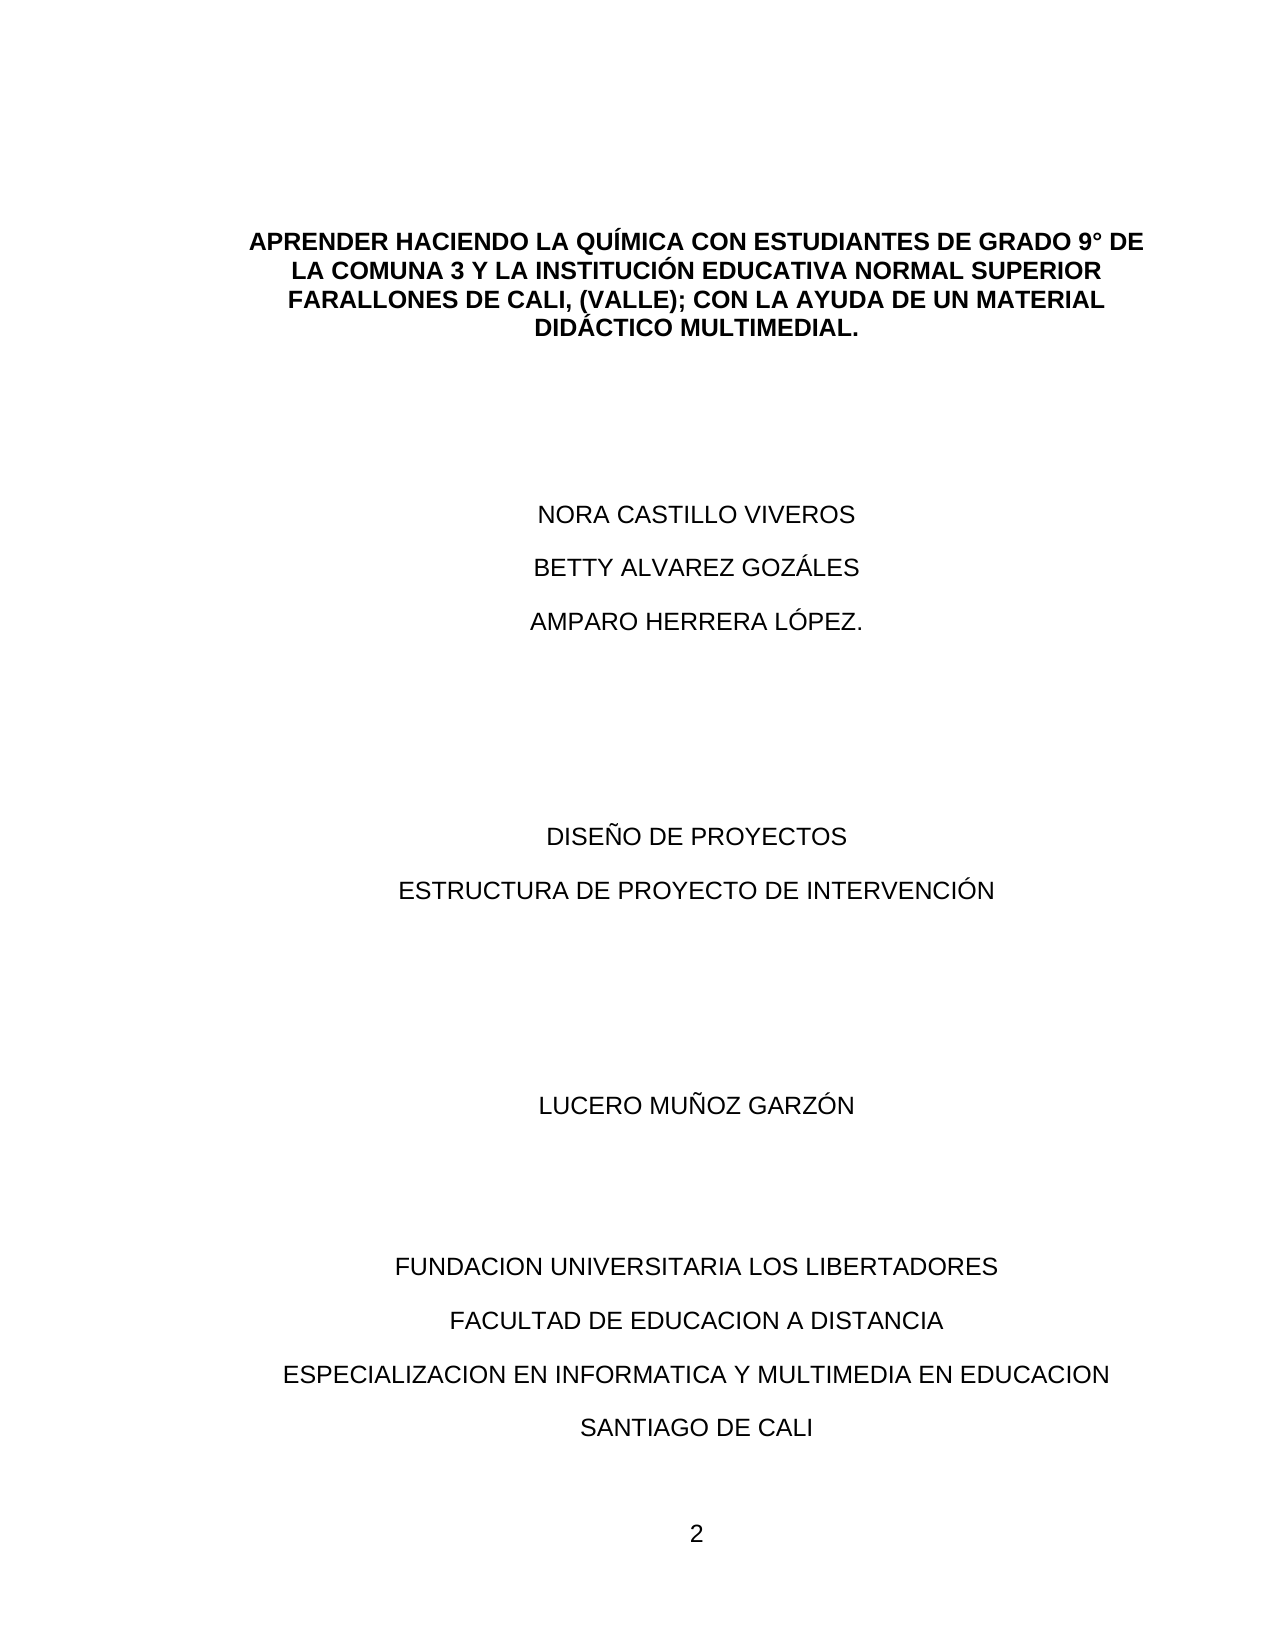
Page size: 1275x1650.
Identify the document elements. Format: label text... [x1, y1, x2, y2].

text SANTIAGO DE CALI [236, 1413, 1157, 1442]
text AMPARO HERRERA LÓPEZ. [236, 607, 1157, 636]
text FACULTAD DE EDUCACION A DISTANCIA [236, 1306, 1157, 1335]
text NORA CASTILLO VIVEROS [236, 500, 1157, 528]
text LUCERO MUÑOZ GARZÓN [236, 1091, 1157, 1120]
text ESPECIALIZACION EN INFORMATICA Y MULTIMEDIA EN EDUCACION [236, 1360, 1157, 1388]
text BETTY ALVAREZ GOZÁLES [236, 553, 1157, 582]
text FUNDACION UNIVERSITARIA LOS LIBERTADORES [236, 1252, 1157, 1281]
text ESTRUCTURA DE PROYECTO DE INTERVENCIÓN [236, 876, 1157, 905]
text DISEÑO DE PROYECTOS [236, 822, 1157, 851]
subtitle APRENDER HACIENDO LA QUÍMICA CON ESTUDIANTES DE GRADO 9° DE LA COMUNA 3 Y LA INSTITUCIÓN EDUCATIVA NORMAL SUPERIOR FARALLONES DE CALI, (VALLE); CON LA AYUDA DE UN MATERIAL DIDÁCTICO MULTIMEDIAL. [236, 227, 1157, 342]
